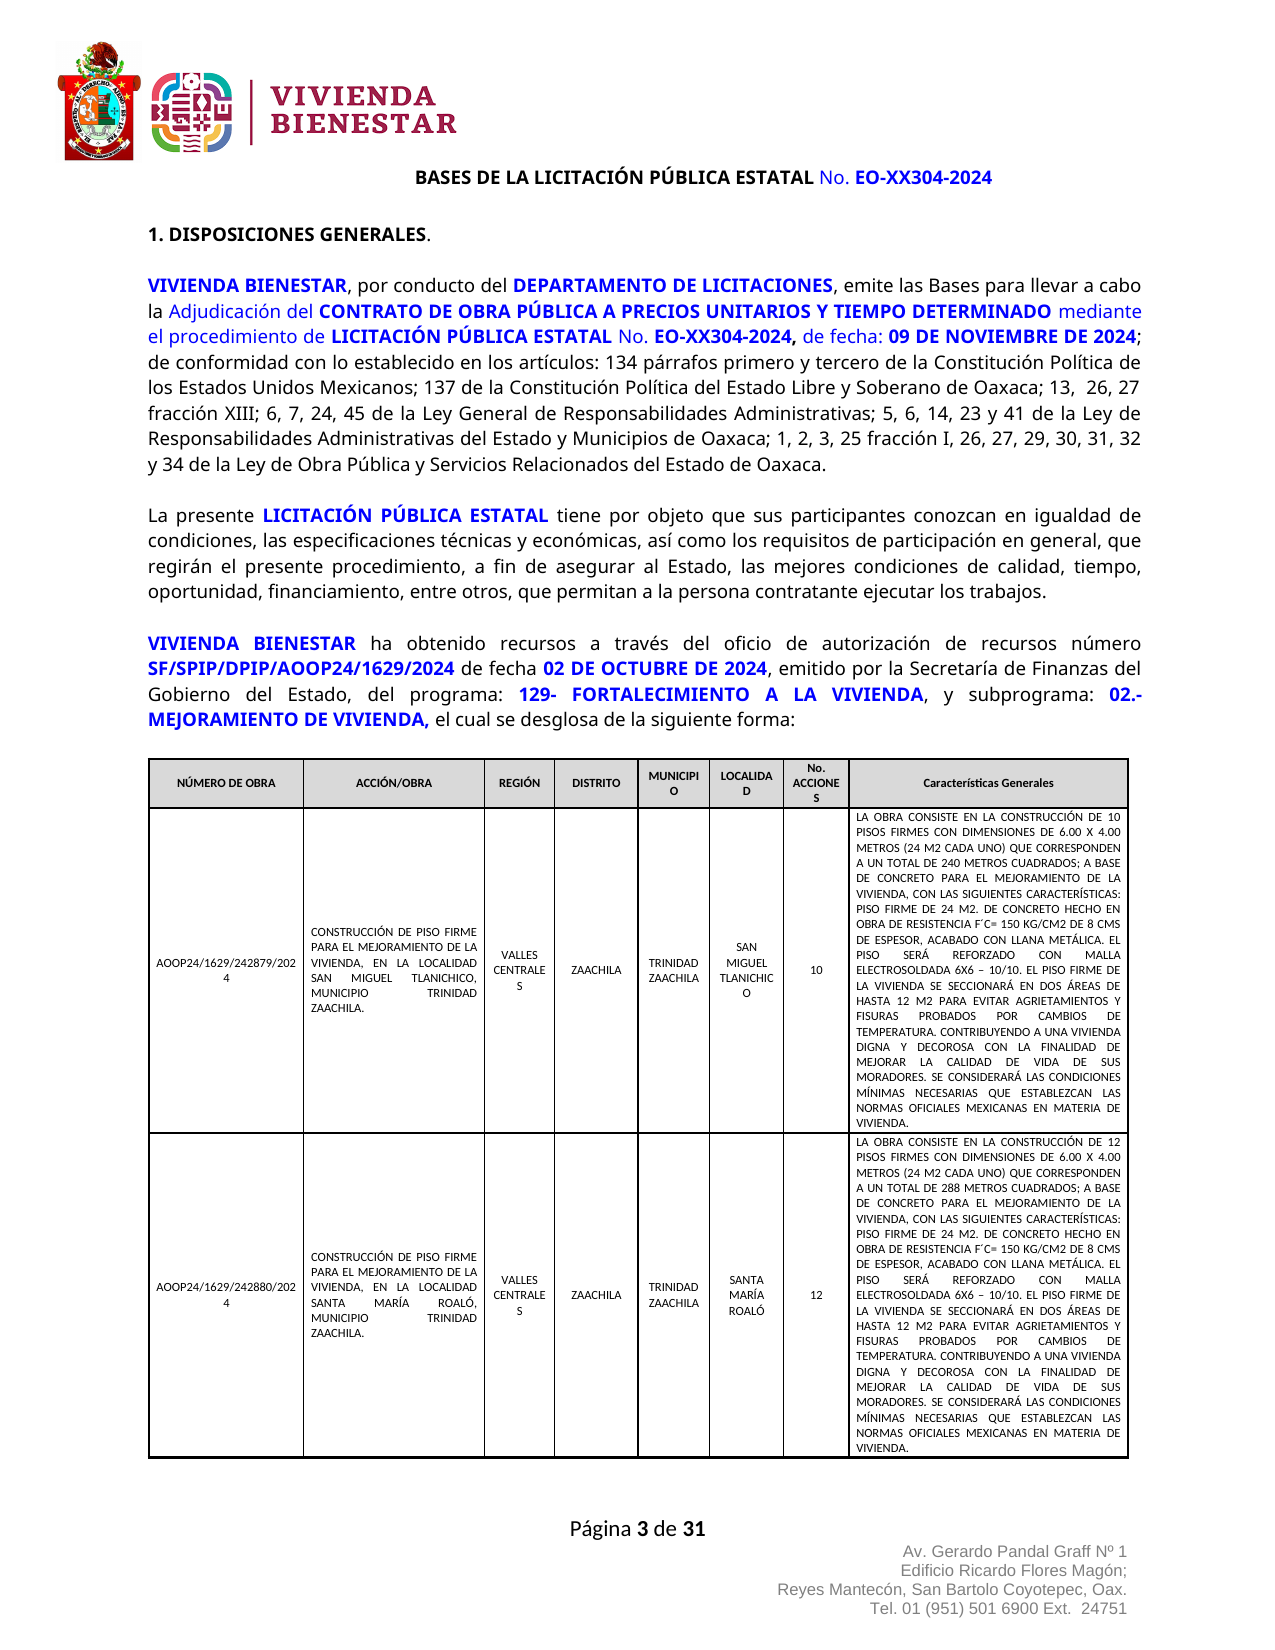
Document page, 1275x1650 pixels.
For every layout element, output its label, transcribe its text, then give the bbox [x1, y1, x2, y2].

table_header No. ACCIONES [784, 760, 848, 807]
table_cell SANTA MARÍA ROALÓ [710, 1134, 783, 1456]
table_cell AOOP24/1629/242879/2024 [150, 809, 303, 1132]
table_header REGIÓN [485, 760, 554, 807]
table_header ACCIÓN/OBRA [304, 760, 484, 807]
picture [55, 41, 143, 163]
table_cell ZAACHILA [555, 1134, 637, 1456]
text La presente LICITACIÓN PÚBLICA ESTATAL tiene por objeto que sus participantes conozcan en igualdad de condiciones, las especificaciones técnicas y económicas, así como los requisitos de participación en general, que regirán el presente procedimiento, a fin de asegurar al Estado, las mejores condiciones de calidad, tiempo, oportunidad, financiamiento, entre otros, que permitan a la persona contratante ejecutar los trabajos. [148, 502, 1142, 604]
table_header Características Generales [850, 760, 1127, 807]
table_cell CONSTRUCCIÓN DE PISO FIRME PARA EL MEJORAMIENTO DE LA VIVIENDA, EN LA LOCALIDAD SANTA MARÍA ROALÓ, MUNICIPIO TRINIDAD ZAACHILA. [304, 1134, 484, 1456]
table_cell LA OBRA CONSISTE EN LA CONSTRUCCIÓN DE 12 PISOS FIRMES CON DIMENSIONES DE 6.00 X 4.00 METROS (24 M2 CADA UNO) QUE CORRESPONDEN A UN TOTAL DE 288 METROS CUADRADOS; A BASE DE CONCRETO PARA EL MEJORAMIENTO DE LA VIVIENDA, CON LAS SIGUIENTES CARACTERÍSTICAS: PISO FIRME DE 24 M2. DE CONCRETO HECHO EN OBRA DE RESISTENCIA F´C= 150 KG/CM2 DE 8 CMS DE ESPESOR, ACABADO CON LLANA METÁLICA. EL PISO SERÁ REFORZADO CON MALLA ELECTROSOLDADA 6X6 – 10/10. EL PISO FIRME DE LA VIVIENDA SE SECCIONARÁ EN DOS ÁREAS DE HASTA 12 M2 PARA EVITAR AGRIETAMIENTOS Y FISURAS PROBADOS POR CAMBIOS DE TEMPERATURA. CONTRIBUYENDO A UNA VIVIENDA DIGNA Y DECOROSA CON LA FINALIDAD DE MEJORAR LA CALIDAD DE VIDA DE SUS MORADORES. SE CONSIDERARÁ LAS CONDICIONES MÍNIMAS NECESARIAS QUE ESTABLEZCAN LAS NORMAS OFICIALES MEXICANAS EN MATERIA DE VIVIENDA. [850, 1134, 1127, 1456]
text 1. DISPOSICIONES GENERALES. [148, 221, 1142, 247]
table_cell 12 [784, 1134, 848, 1456]
table_header DISTRITO [555, 760, 637, 807]
table_cell SAN MIGUEL TLANICHICO [710, 809, 783, 1132]
table_header MUNICIPIO [639, 760, 709, 807]
table_cell TRINIDAD ZAACHILA [639, 1134, 709, 1456]
table_cell VALLES CENTRALES [485, 1134, 554, 1456]
table_header LOCALIDAD [710, 760, 783, 807]
table_cell ZAACHILA [555, 809, 637, 1132]
table_header NÚMERO DE OBRA [150, 760, 303, 807]
table_cell TRINIDAD ZAACHILA [639, 809, 709, 1132]
picture [147, 64, 473, 161]
table_cell AOOP24/1629/242880/2024 [150, 1134, 303, 1456]
table_cell VALLES CENTRALES [485, 809, 554, 1132]
table_cell 10 [784, 809, 848, 1132]
text VIVIENDA BIENESTAR ha obtenido recursos a través del oficio de autorización de recursos número SF/SPIP/DPIP/AOOP24/1629/2024 de fecha 02 DE OCTUBRE DE 2024, emitido por la Secretaría de Finanzas del Gobierno del Estado, del programa: 129- FORTALECIMIENTO A LA VIVIENDA, y subprograma: 02.- MEJORAMIENTO DE VIVIENDA, el cual se desglosa de la siguiente forma: [148, 630, 1142, 732]
table_cell LA OBRA CONSISTE EN LA CONSTRUCCIÓN DE 10 PISOS FIRMES CON DIMENSIONES DE 6.00 X 4.00 METROS (24 M2 CADA UNO) QUE CORRESPONDEN A UN TOTAL DE 240 METROS CUADRADOS; A BASE DE CONCRETO PARA EL MEJORAMIENTO DE LA VIVIENDA, CON LAS SIGUIENTES CARACTERÍSTICAS: PISO FIRME DE 24 M2. DE CONCRETO HECHO EN OBRA DE RESISTENCIA F´C= 150 KG/CM2 DE 8 CMS DE ESPESOR, ACABADO CON LLANA METÁLICA. EL PISO SERÁ REFORZADO CON MALLA ELECTROSOLDADA 6X6 – 10/10. EL PISO FIRME DE LA VIVIENDA SE SECCIONARÁ EN DOS ÁREAS DE HASTA 12 M2 PARA EVITAR AGRIETAMIENTOS Y FISURAS PROBADOS POR CAMBIOS DE TEMPERATURA. CONTRIBUYENDO A UNA VIVIENDA DIGNA Y DECOROSA CON LA FINALIDAD DE MEJORAR LA CALIDAD DE VIDA DE SUS MORADORES. SE CONSIDERARÁ LAS CONDICIONES MÍNIMAS NECESARIAS QUE ESTABLEZCAN LAS NORMAS OFICIALES MEXICANAS EN MATERIA DE VIVIENDA. [850, 809, 1127, 1132]
table_cell CONSTRUCCIÓN DE PISO FIRME PARA EL MEJORAMIENTO DE LA VIVIENDA, EN LA LOCALIDAD SAN MIGUEL TLANICHICO, MUNICIPIO TRINIDAD ZAACHILA. [304, 809, 484, 1132]
text VIVIENDA BIENESTAR, por conducto del DEPARTAMENTO DE LICITACIONES, emite las Bases para llevar a cabo la Adjudicación del CONTRATO DE OBRA PÚBLICA A PRECIOS UNITARIOS Y TIEMPO DETERMINADO mediante el procedimiento de LICITACIÓN PÚBLICA ESTATAL No. EO-XX304-2024, de fecha: 09 DE NOVIEMBRE DE 2024; de conformidad con lo establecido en los artículos: 134 párrafos primero y tercero de la Constitución Política de los Estados Unidos Mexicanos; 137 de la Constitución Política del Estado Libre y Soberano de Oaxaca; 13, 26, 27 fracción XIII; 6, 7, 24, 45 de la Ley General de Responsabilidades Administrativas; 5, 6, 14, 23 y 41 de la Ley de Responsabilidades Administrativas del Estado y Municipios de Oaxaca; 1, 2, 3, 25 fracción I, 26, 27, 29, 30, 31, 32 y 34 de la Ley de Obra Pública y Servicios Relacionados del Estado de Oaxaca. [148, 272, 1142, 477]
